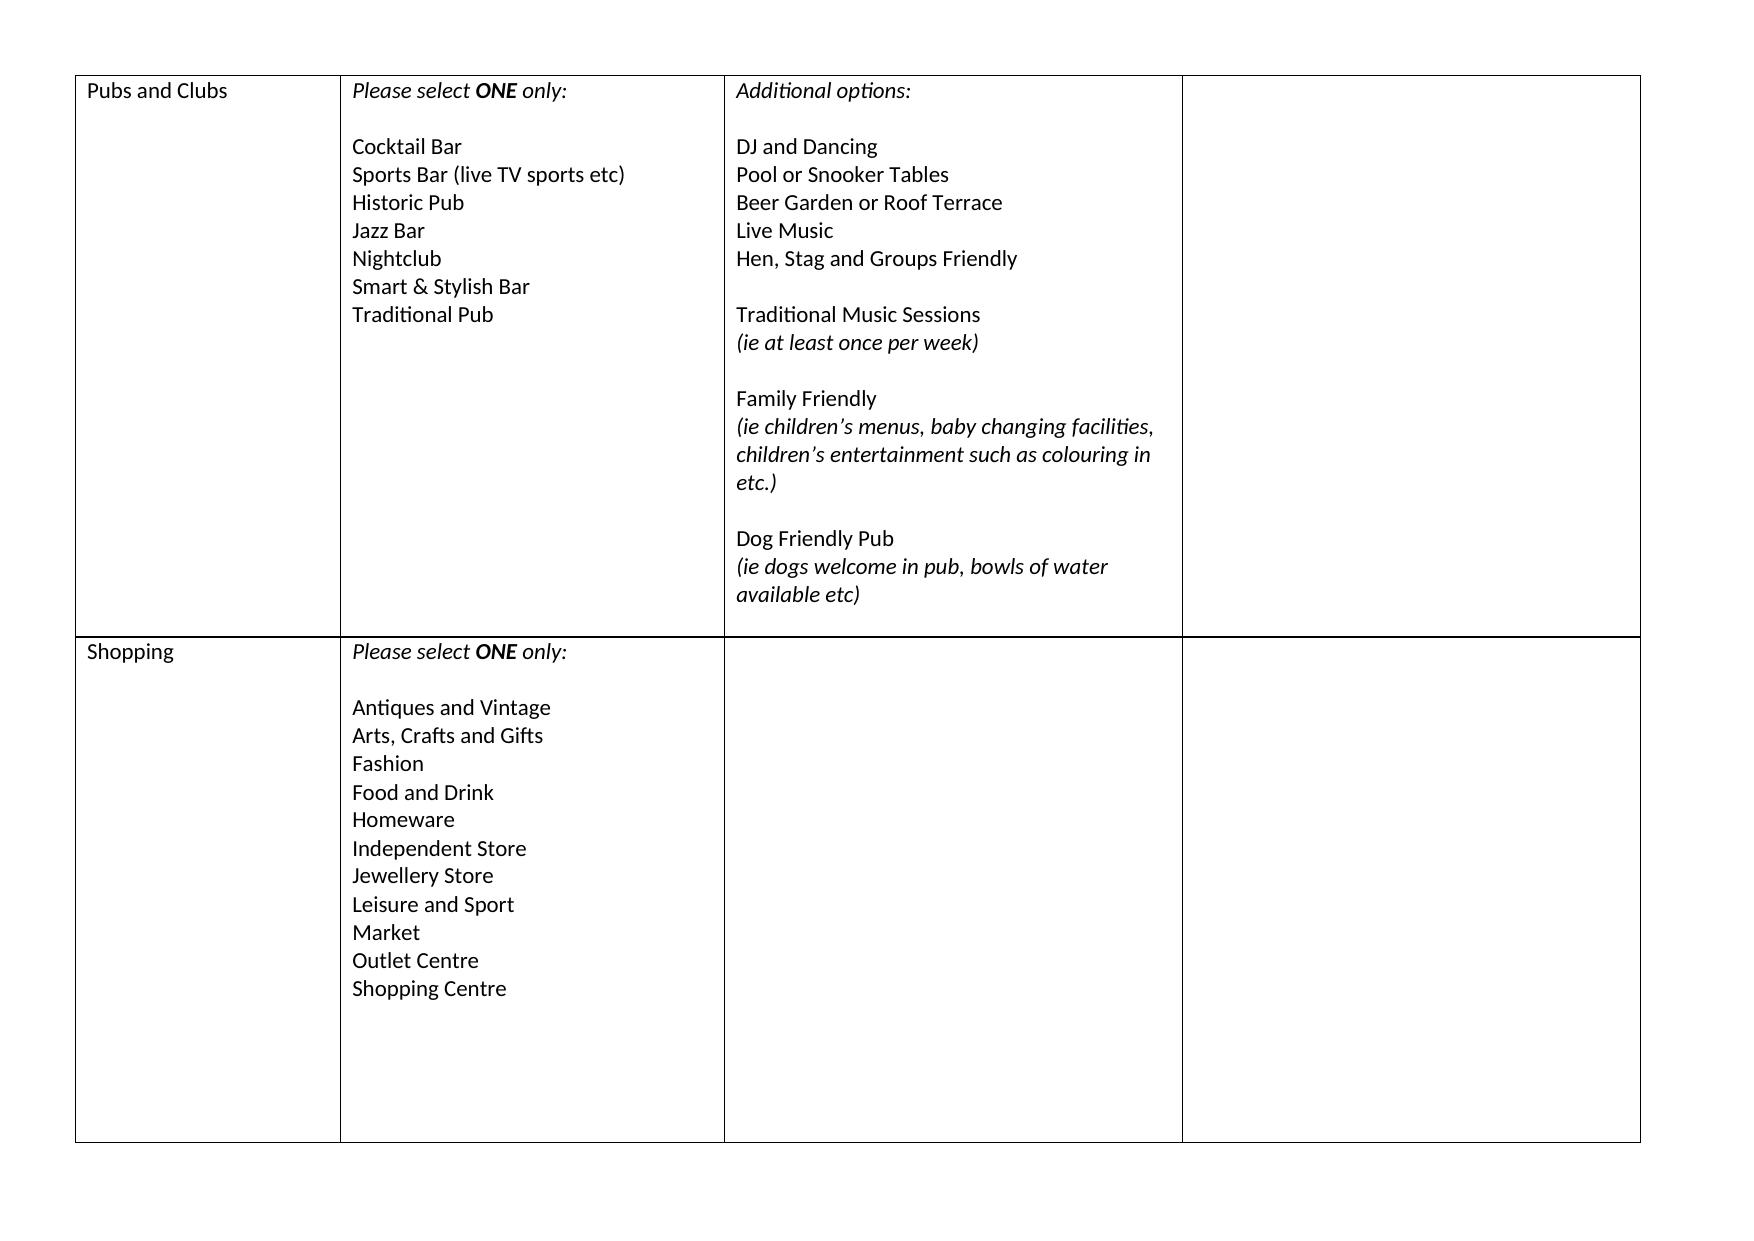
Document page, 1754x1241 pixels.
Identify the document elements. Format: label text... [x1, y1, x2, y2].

table_cell Please select ONE only: Cocktail Bar Sports Bar (live TV sports etc) Historic Pub Jazz Bar Nightclub Smart & Stylish Bar Traditional Pub [341, 76, 724, 636]
table_cell [725, 638, 1182, 1142]
table_cell Pubs and Clubs [76, 76, 340, 636]
table_cell [1183, 76, 1640, 636]
table_cell Additional options: DJ and Dancing Pool or Snooker Tables Beer Garden or Roof Terrace Live Music Hen, Stag and Groups Friendly Traditional Music Sessions (ie at least once per week) Family Friendly (ie children’s menus, baby changing facilities, children’s entertainment such as colouring in etc.) Dog Friendly Pub (ie dogs welcome in pub, bowls of water available etc) [725, 76, 1182, 636]
table_cell [1183, 638, 1640, 1142]
table_cell Please select ONE only: Antiques and Vintage Arts, Crafts and Gifts Fashion Food and Drink Homeware Independent Store Jewellery Store Leisure and Sport Market Outlet Centre Shopping Centre [341, 638, 724, 1142]
table_cell Shopping [76, 638, 340, 1142]
